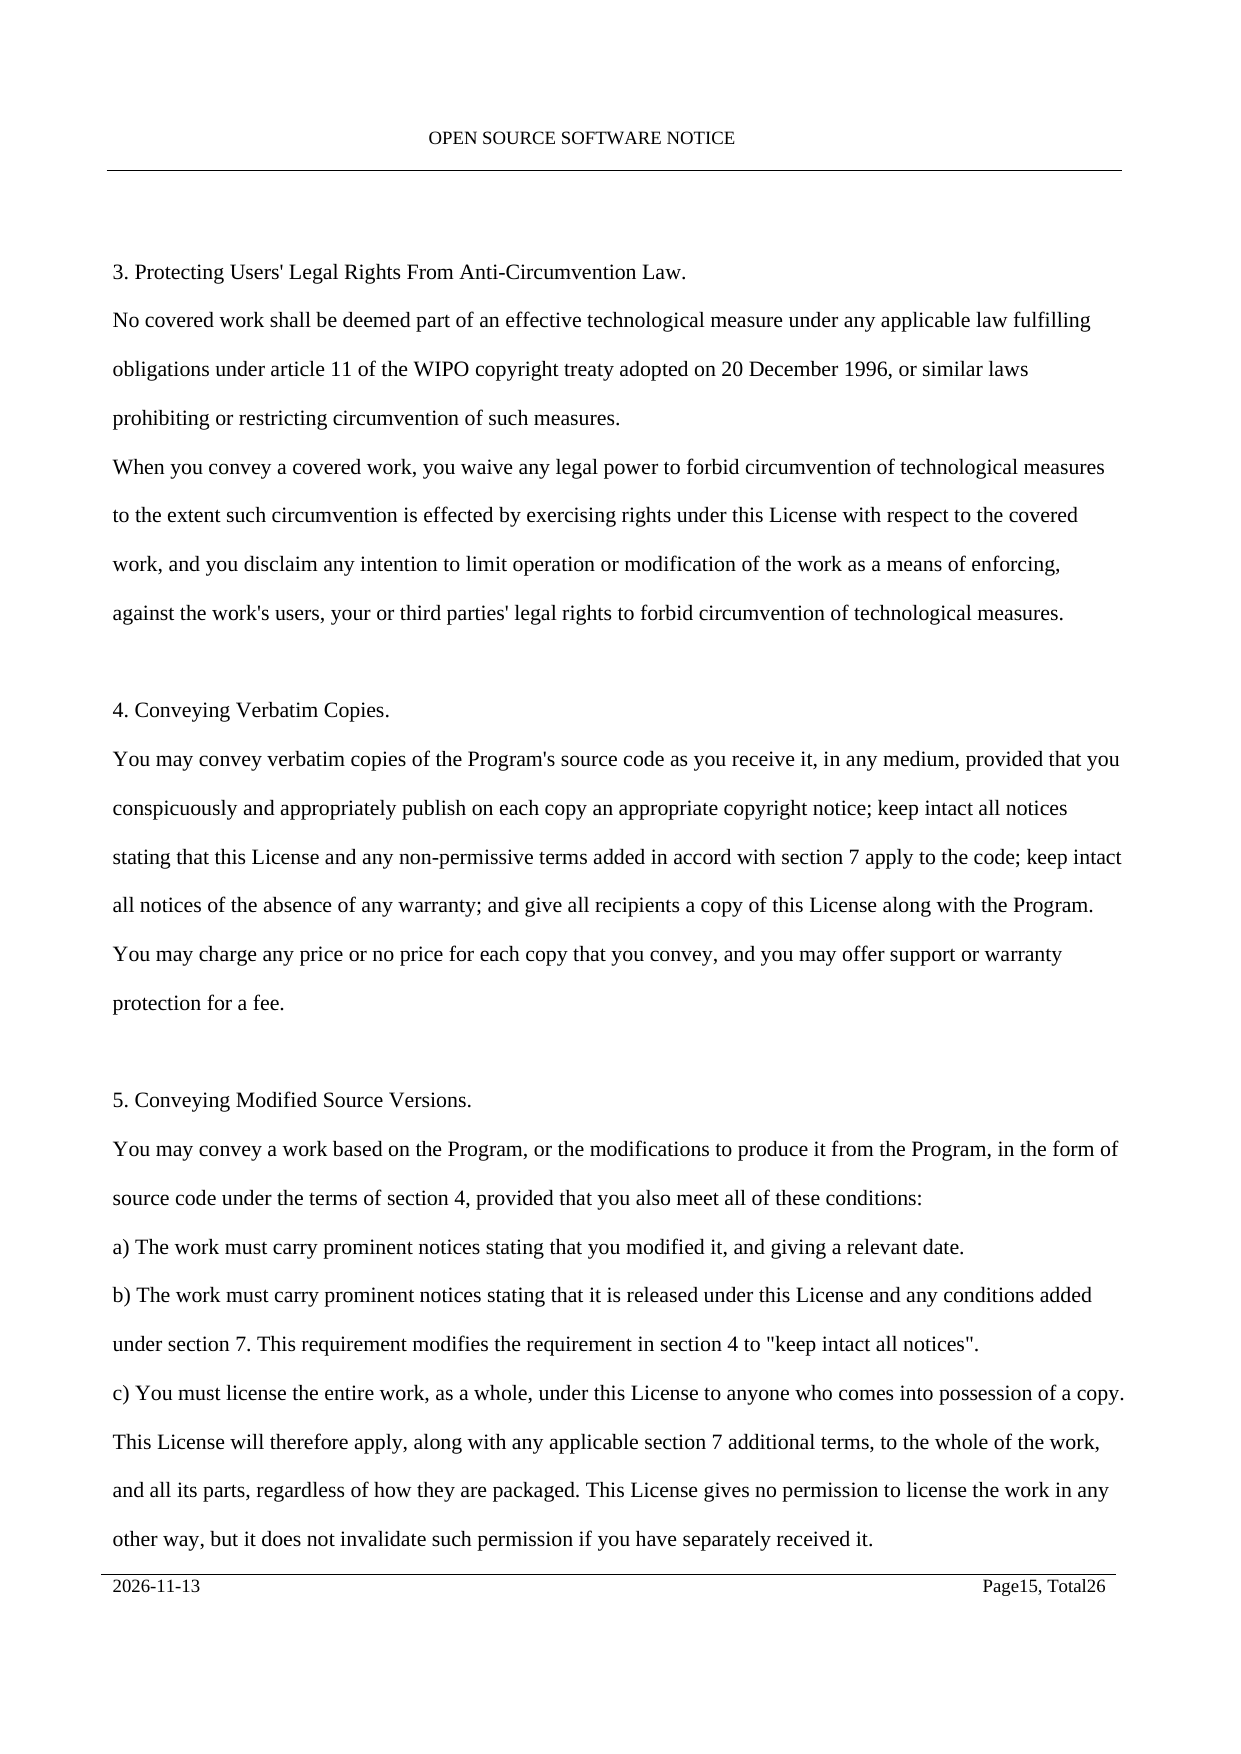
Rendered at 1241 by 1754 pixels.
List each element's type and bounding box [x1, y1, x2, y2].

text [112, 206, 1128, 1555]
